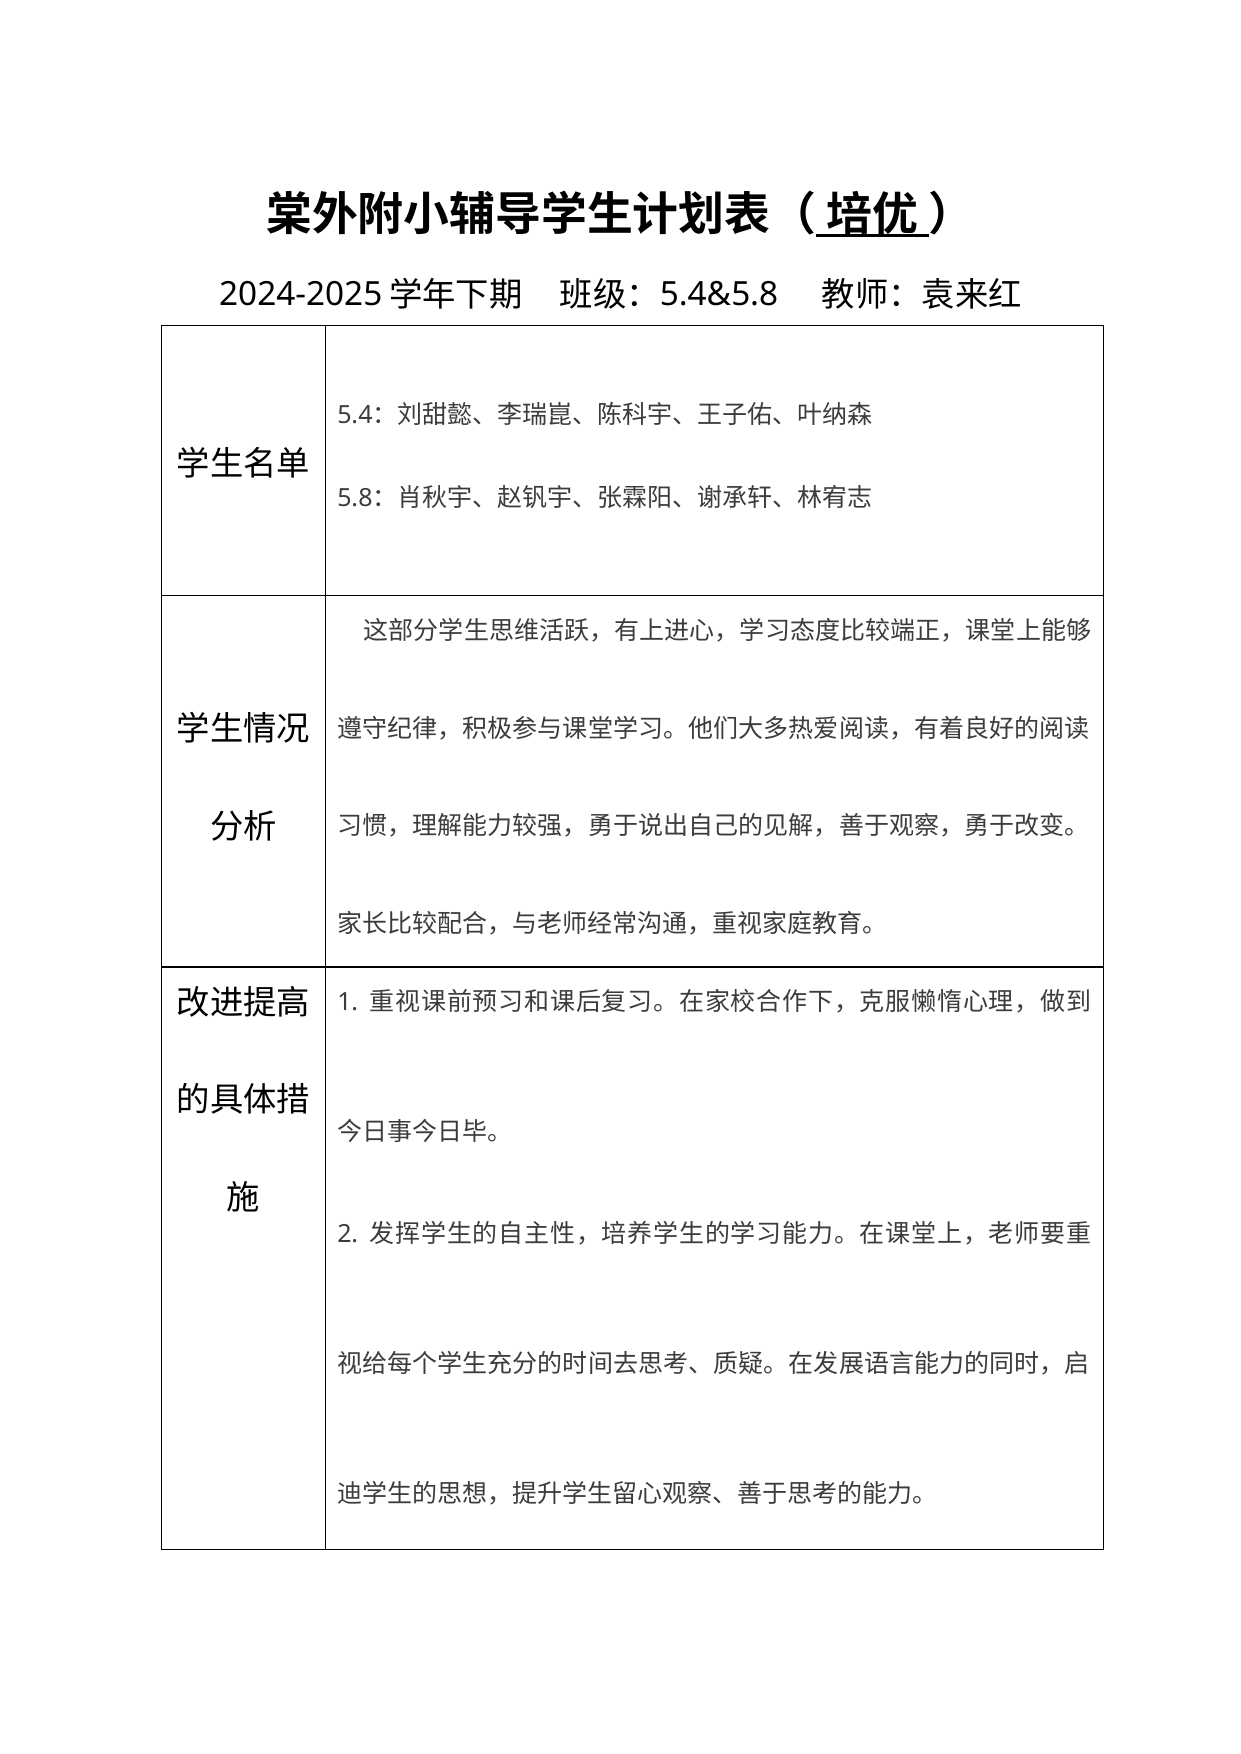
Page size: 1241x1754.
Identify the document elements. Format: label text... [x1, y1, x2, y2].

table_header 学生名单 [162, 326, 325, 595]
table_cell 学生情况分析 [162, 596, 325, 966]
table_cell 改进提高的具体措施 [162, 968, 325, 1549]
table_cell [326, 968, 1103, 1549]
table_header 5.4：刘甜懿、李瑞崑、陈科宇、王子佑、叶纳森 5.8：肖秋宇、赵钒宇、张霖阳、谢承轩、林宥志 [326, 326, 1103, 595]
text 棠外附小辅导学生计划表（ 培优 ） [187, 162, 1053, 259]
table_cell 这部分学生思维活跃，有上进心，学习态度比较端正，课堂上能够遵守纪律，积极参与课堂学习。他们大多热爱阅读，有着良好的阅读习惯，理解能力较强，勇于说出自己的见解，善于观察，勇于改变。家长比较配合，与老师经常沟通，重视家庭教育。 [326, 596, 1103, 966]
text 2024-2025学年下期 班级：5.4&5.8 教师：袁来红 [187, 259, 1053, 324]
